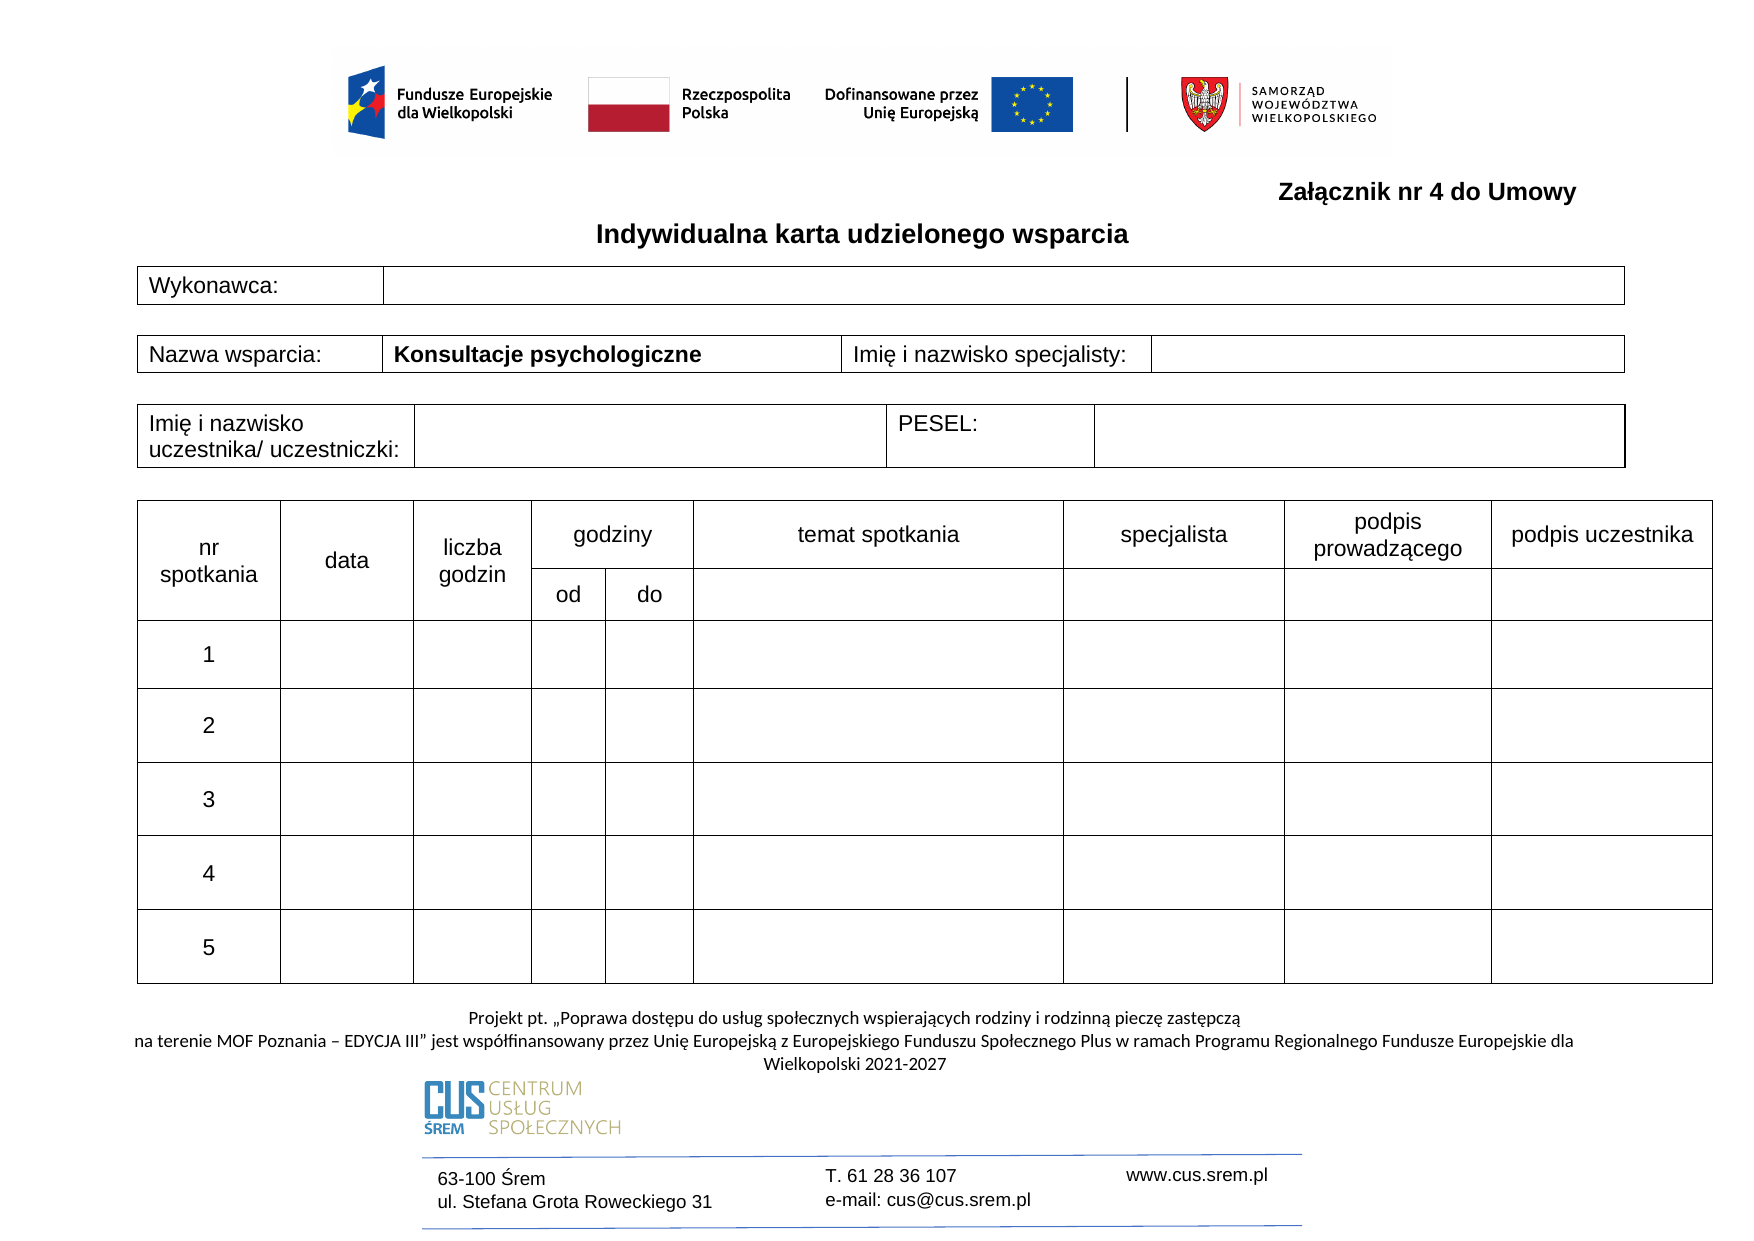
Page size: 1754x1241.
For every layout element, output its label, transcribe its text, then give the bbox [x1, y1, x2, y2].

table_cell [606, 836, 693, 909]
table_cell [1492, 763, 1712, 835]
table_cell [281, 910, 413, 983]
table_cell [532, 689, 605, 762]
table_cell [1064, 689, 1284, 762]
table_cell 2 [138, 689, 280, 762]
table_cell [532, 763, 605, 835]
table_cell [281, 689, 413, 762]
table_cell [606, 689, 693, 762]
table_cell [532, 621, 605, 688]
table_cell od [532, 569, 605, 620]
table_header Imię i nazwisko specjalisty: [842, 336, 1151, 372]
table_cell [1492, 689, 1712, 762]
table_cell [1064, 910, 1284, 983]
table_cell [414, 836, 531, 909]
table_header [415, 405, 886, 467]
table_header podpis uczestnika [1492, 501, 1712, 568]
table_cell 3 [138, 763, 280, 835]
table_cell [1064, 569, 1284, 620]
table_header data [281, 501, 413, 620]
table_cell [1285, 569, 1491, 620]
table_header Imię i nazwisko uczestnika/ uczestniczki: [138, 405, 414, 467]
table_cell 5 [138, 910, 280, 983]
table_cell [1492, 836, 1712, 909]
table_cell [532, 836, 605, 909]
table_cell [694, 689, 1063, 762]
table_header Nazwa wsparcia: [138, 336, 382, 372]
table_cell [414, 763, 531, 835]
table_cell 1 [138, 621, 280, 688]
table_header [1152, 336, 1624, 372]
table_cell [1285, 621, 1491, 688]
table_header liczba godzin [414, 501, 531, 620]
table_header temat spotkania [694, 501, 1063, 568]
table_cell do [606, 569, 693, 620]
table_cell [694, 621, 1063, 688]
table_cell [1064, 836, 1284, 909]
table_header godziny [532, 501, 693, 568]
table_header podpis prowadzącego [1285, 501, 1491, 568]
table_cell [1064, 621, 1284, 688]
table_cell [606, 763, 693, 835]
table_cell [1285, 836, 1491, 909]
table_cell [694, 910, 1063, 983]
table_cell [694, 569, 1063, 620]
table_cell [281, 763, 413, 835]
table_cell [281, 836, 413, 909]
table_header Wykonawca: [138, 267, 383, 303]
table_cell [1492, 910, 1712, 983]
table_header nr spotkania [138, 501, 280, 620]
table_cell [1064, 763, 1284, 835]
table_header [384, 267, 1624, 303]
table_cell [1285, 910, 1491, 983]
picture [331, 47, 1394, 157]
table_cell [414, 910, 531, 983]
table_cell [281, 621, 413, 688]
table_cell [1285, 689, 1491, 762]
table_cell [414, 689, 531, 762]
table_cell [414, 621, 531, 688]
table_header Konsultacje psychologiczne [383, 336, 841, 372]
table_header [1095, 405, 1624, 467]
text Indywidualna karta udzielonego wsparcia [148, 218, 1577, 249]
table_header PESEL: [887, 405, 1094, 467]
text Załącznik nr 4 do Umowy [148, 176, 1577, 205]
table_cell [1285, 763, 1491, 835]
table_cell [606, 621, 693, 688]
table_cell [1492, 621, 1712, 688]
table_header specjalista [1064, 501, 1284, 568]
table_cell 4 [138, 836, 280, 909]
picture [422, 1075, 622, 1139]
table_cell [694, 836, 1063, 909]
table_cell [1492, 569, 1712, 620]
table_cell [606, 910, 693, 983]
table_cell [694, 763, 1063, 835]
table_cell [532, 910, 605, 983]
